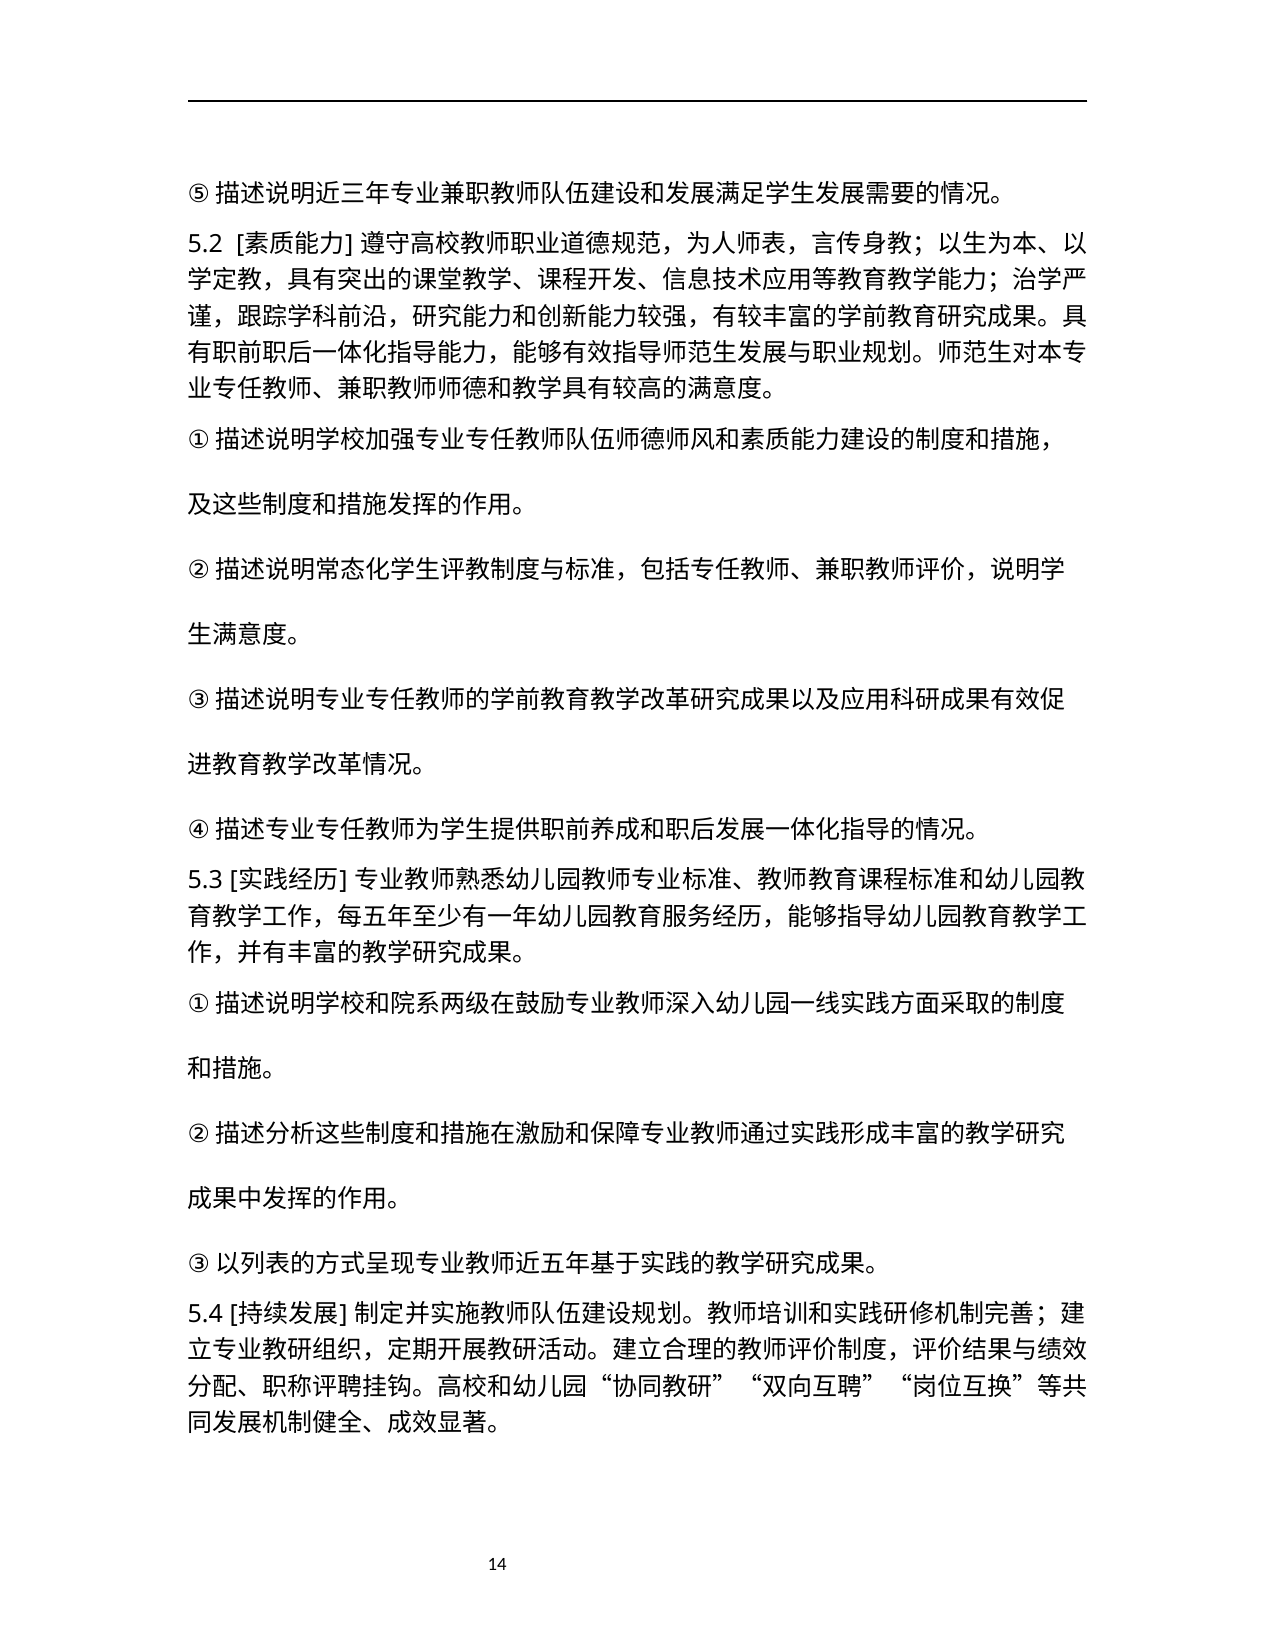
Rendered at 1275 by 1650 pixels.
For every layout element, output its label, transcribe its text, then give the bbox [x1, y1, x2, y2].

text ②描述说明常态化学生评教制度与标准，包括专任教师、兼职教师评价，说明学生满意度。 [187, 535, 1087, 665]
text ⑤描述说明近三年专业兼职教师队伍建设和发展满足学生发展需要的情况。 [187, 159, 1087, 224]
text 5.3 [实践经历] 专业教师熟悉幼儿园教师专业标准、教师教育课程标准和幼儿园教育教学工作，每五年至少有一年幼儿园教育服务经历，能够指导幼儿园教育教学工作，并有丰富的教学研究成果。 [187, 860, 1087, 969]
text ①描述说明学校加强专业专任教师队伍师德师风和素质能力建设的制度和措施，及这些制度和措施发挥的作用。 [187, 405, 1087, 535]
text ②描述分析这些制度和措施在激励和保障专业教师通过实践形成丰富的教学研究成果中发挥的作用。 [187, 1099, 1087, 1229]
text 5.4 [持续发展] 制定并实施教师队伍建设规划。教师培训和实践研修机制完善；建立专业教研组织，定期开展教研活动。建立合理的教师评价制度，评价结果与绩效分配、职称评聘挂钩。高校和幼儿园“协同教研”“双向互聘”“岗位互换”等共同发展机制健全、成效显著。 [187, 1294, 1087, 1439]
text ③描述说明专业专任教师的学前教育教学改革研究成果以及应用科研成果有效促进教育教学改革情况。 [187, 665, 1087, 795]
text ④描述专业专任教师为学生提供职前养成和职后发展一体化指导的情况。 [187, 795, 1087, 860]
text ③以列表的方式呈现专业教师近五年基于实践的教学研究成果。 [187, 1229, 1087, 1294]
text 5.2 [素质能力] 遵守高校教师职业道德规范，为人师表，言传身教；以生为本、以学定教，具有突出的课堂教学、课程开发、信息技术应用等教育教学能力；治学严谨，跟踪学科前沿，研究能力和创新能力较强，有较丰富的学前教育研究成果。具有职前职后一体化指导能力，能够有效指导师范生发展与职业规划。师范生对本专业专任教师、兼职教师师德和教学具有较高的满意度。 [187, 224, 1087, 405]
text ①描述说明学校和院系两级在鼓励专业教师深入幼儿园一线实践方面采取的制度和措施。 [187, 969, 1087, 1099]
